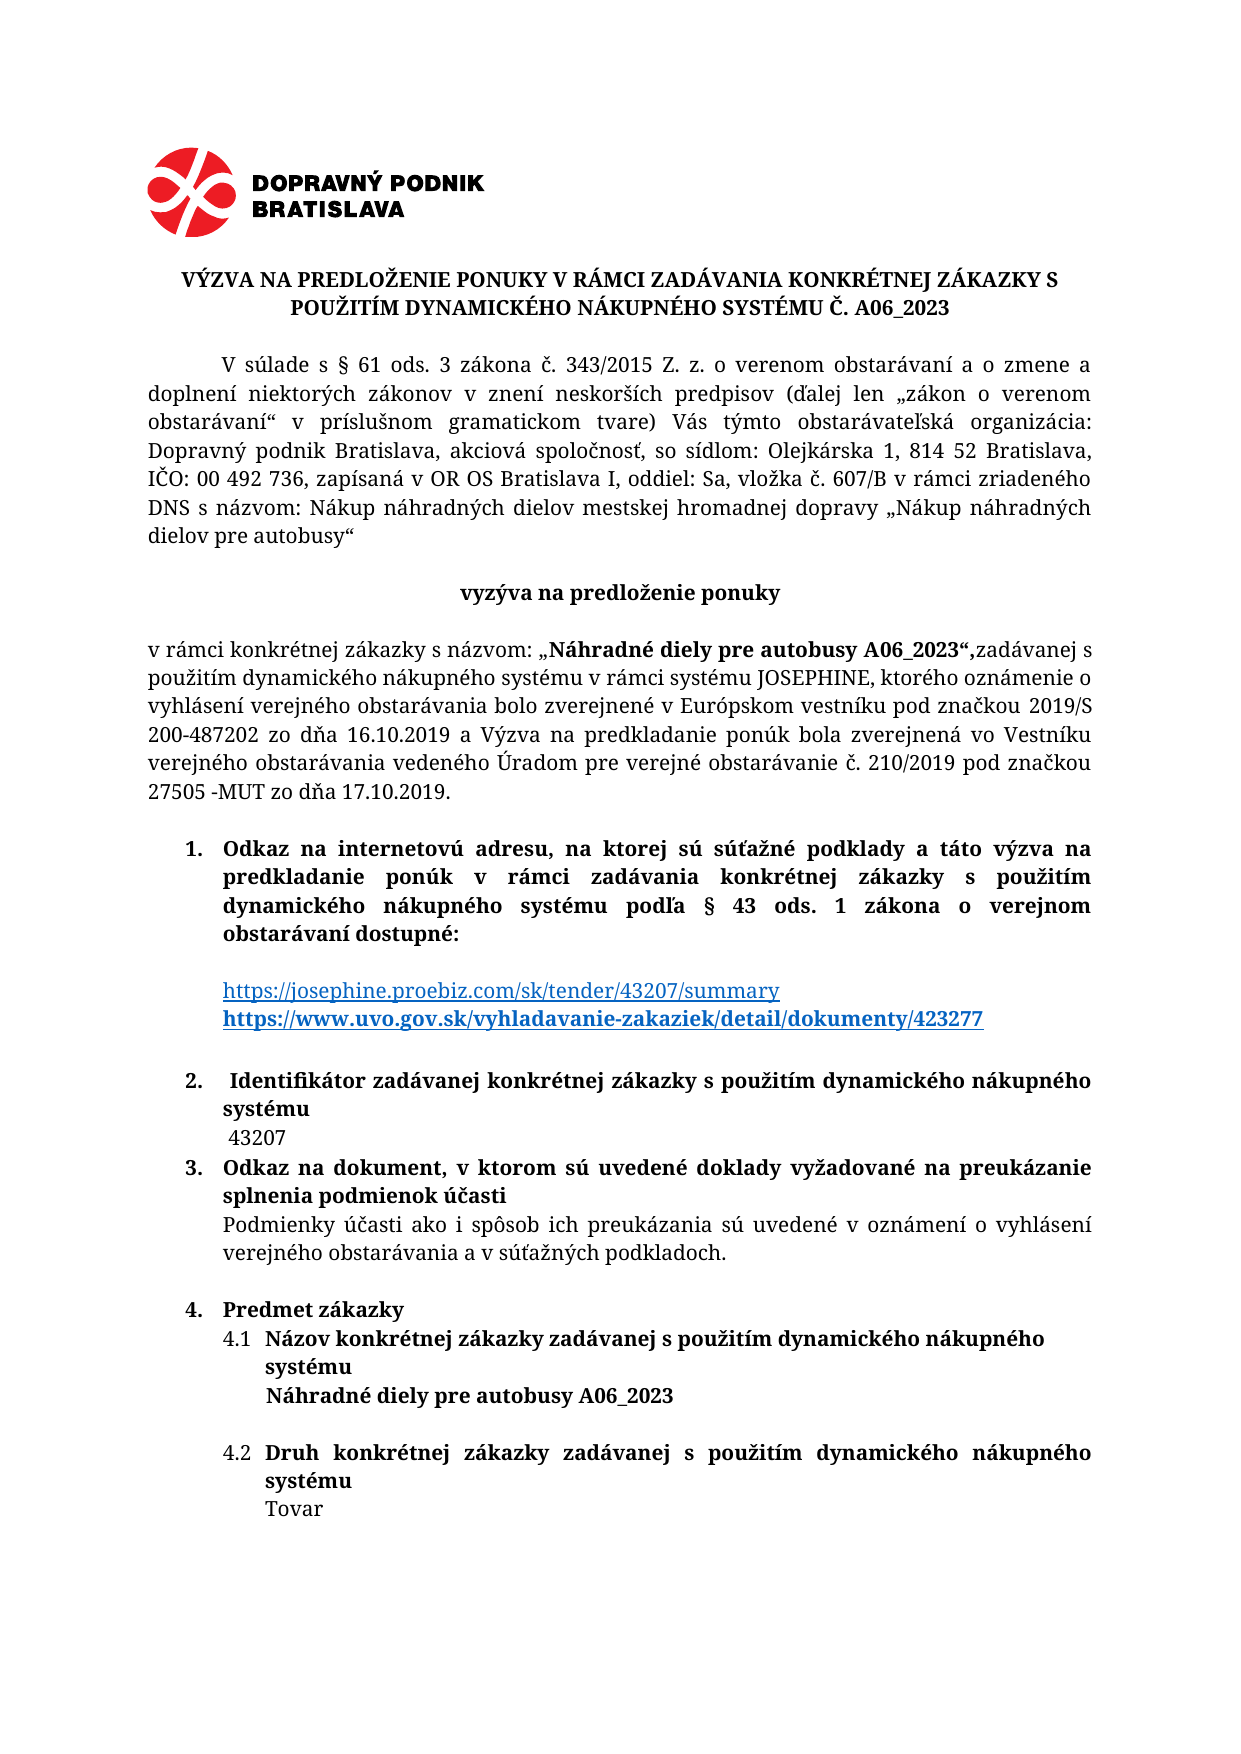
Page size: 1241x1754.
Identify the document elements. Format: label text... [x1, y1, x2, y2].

list https://www.uvo.gov.sk/vyhladavanie-zakaziek/detail/dokumenty/423277 [223, 1004, 1093, 1033]
list Tovar [265, 1494, 1093, 1523]
list Odkaz na internetovú adresu, na ktorej sú súťažné podklady a táto výzva na predkladanie ponúk v rámci zadávania konkrétnej zákazky s použitím dynamického nákupného systému podľa § 43 ods. 1 zákona o verejnom obstarávaní dostupné: [185, 834, 1093, 948]
text v rámci konkrétnej zákazky s názvom: „Náhradné diely pre autobusy A06_2023“,zadávanej s použitím dynamického nákupného systému v rámci systému JOSEPHINE, ktorého oznámenie o vyhlásení verejného obstarávania bolo zverejnené v Európskom vestníku pod značkou 2019/S 200-487202 zo dňa 16.10.2019 a Výzva na predkladanie ponúk bola zverejnená vo Vestníku verejného obstarávania vedeného Úradom pre verejné obstarávanie č. 210/2019 pod značkou 27505 -MUT zo dňa 17.10.2019. [148, 635, 1093, 805]
text V súlade s § 61 ods. 3 zákona č. 343/2015 Z. z. o verenom obstarávaní a o zmene a doplnení niektorých zákonov v znení neskorších predpisov (ďalej len „zákon o verenom obstarávaní“ v príslušnom gramatickom tvare) Vás týmto obstarávateľská organizácia: Dopravný podnik Bratislava, akciová spoločnosť, so sídlom: Olejkárska 1, 814 52 Bratislava, IČO: 00 492 736, zapísaná v OR OS Bratislava I, oddiel: Sa, vložka č. 607/B v rámci zriadeného DNS s názvom: Nákup náhradných dielov mestskej hromadnej dopravy „Nákup náhradných dielov pre autobusy“ [148, 350, 1093, 549]
text vyzýva na predloženie ponuky [148, 578, 1093, 606]
list Názov konkrétnej zákazky zadávanej s použitím dynamického nákupného systému [223, 1324, 1093, 1381]
list Odkaz na dokument, v ktorom sú uvedené doklady vyžadované na preukázanie splnenia podmienok účasti [185, 1153, 1093, 1210]
text VÝZVA NA PREDLOŽENIE PONUKY V RÁMCI ZADÁVANIA KONKRÉTNEJ ZÁKAZKY S POUŽITÍM DYNAMICKÉHO NÁKUPNÉHO SYSTÉMU Č. A06_2023 [148, 265, 1093, 322]
list Náhradné diely pre autobusy A06_2023 [223, 1381, 1093, 1409]
list https://josephine.proebiz.com/sk/tender/43207/summary [223, 976, 1093, 1004]
list Druh konkrétnej zákazky zadávanej s použitím dynamického nákupného systému [223, 1438, 1093, 1494]
list Podmienky účasti ako i spôsob ich preukázania sú uvedené v oznámení o vyhlásení verejného obstarávania a v súťažných podkladoch. [223, 1210, 1093, 1267]
list 43207 [223, 1123, 1093, 1151]
list Identifikátor zadávanej konkrétnej zákazky s použitím dynamického nákupného systému [185, 1066, 1093, 1123]
list Predmet zákazky [185, 1295, 1093, 1324]
